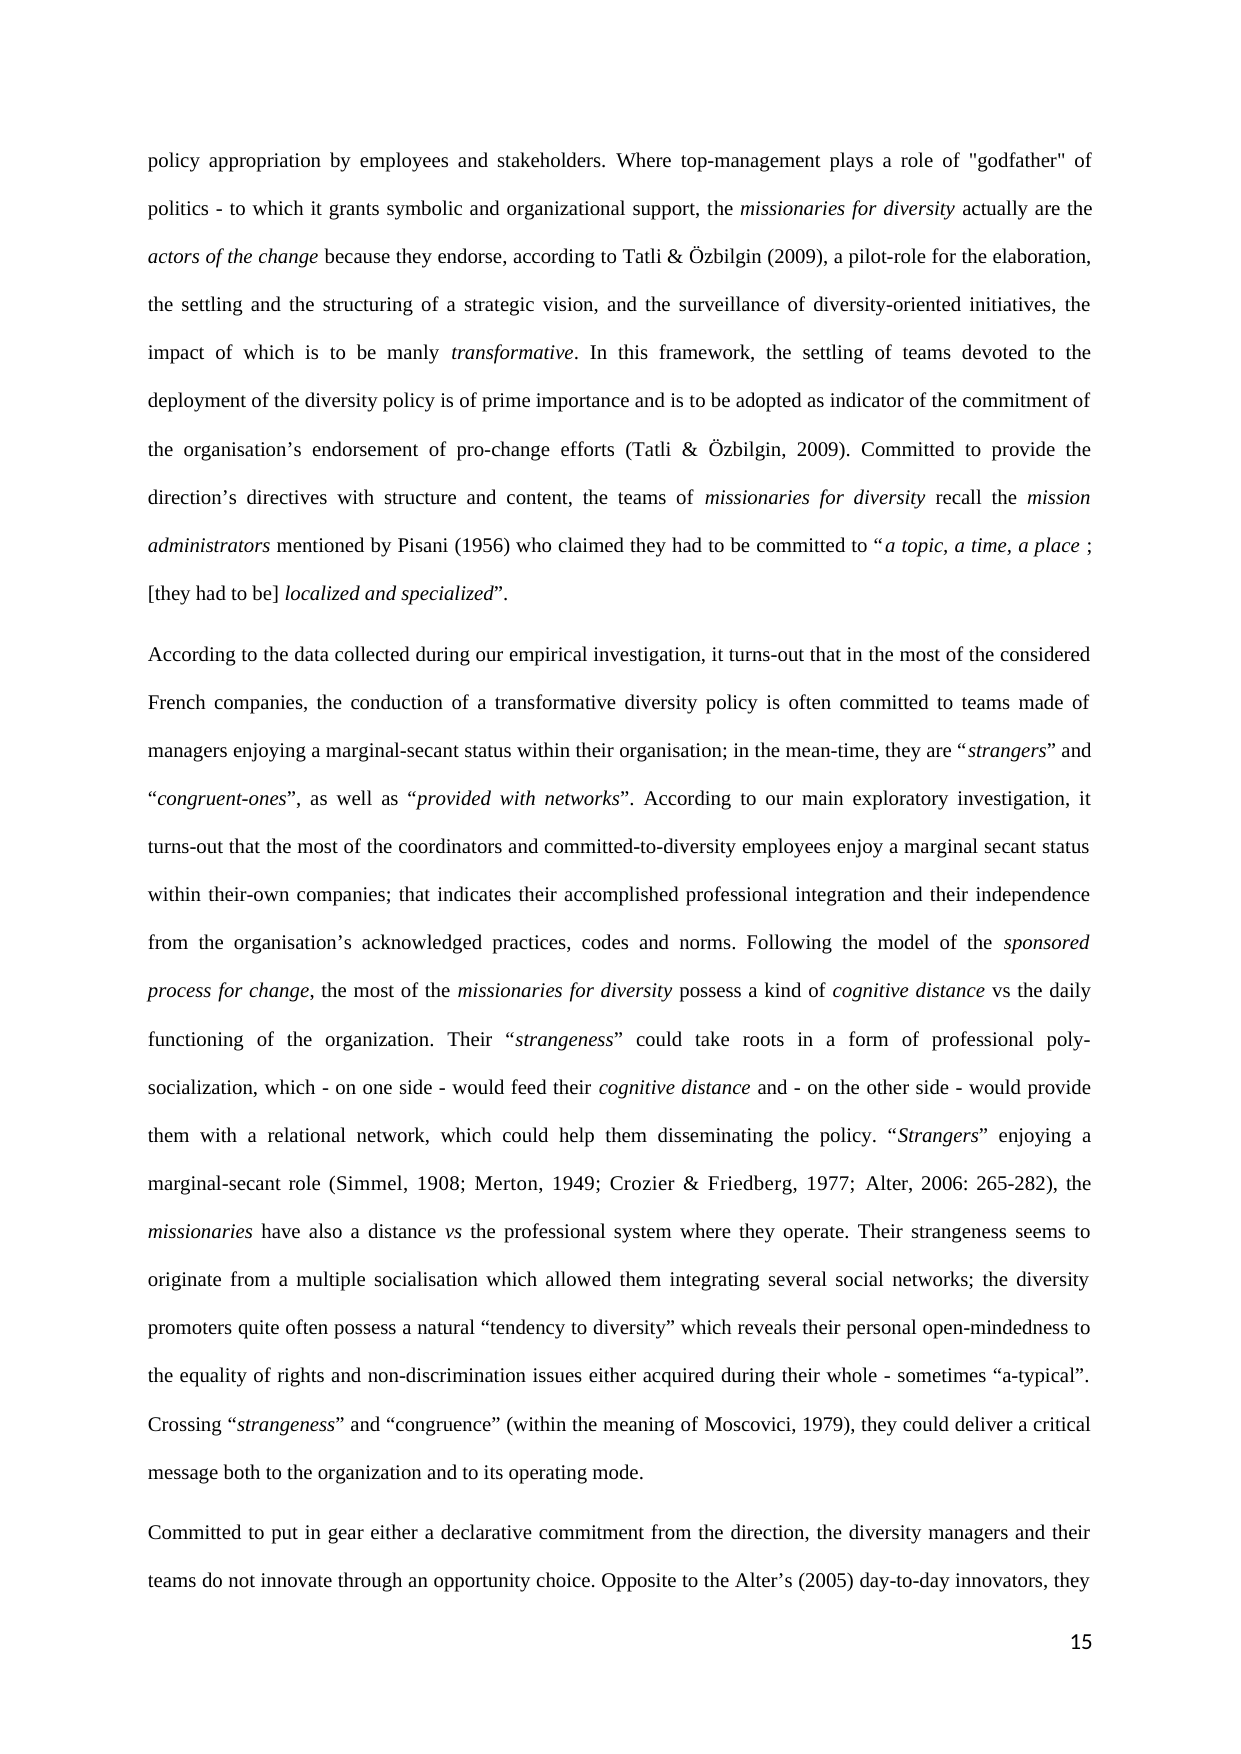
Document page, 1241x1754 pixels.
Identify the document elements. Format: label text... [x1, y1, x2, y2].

text According to the data collected during our empirical investigation, it turns-out that in the most of the considered French companies, the conduction of a transformative diversity policy is often committed to teams made of managers enjoying a marginal-secant status within their organisation; in the mean-time, they are “strangers” and “congruent-ones”, as well as “provided with networks”. According to our main exploratory investigation, it turns-out that the most of the coordinators and committed-to-diversity employees enjoy a marginal secant status within their-own companies; that indicates their accomplished professional integration and their independence from the organisation’s acknowledged practices, codes and norms. Following the model of the sponsored process for change, the most of the missionaries for diversity possess a kind of cognitive distance vs the daily functioning of the organization. Their “strangeness” could take roots in a form of professional poly-socialization, which - on one side - would feed their cognitive distance and - on the other side - would provide them with a relational network, which could help them disseminating the policy. “Strangers” enjoying a marginal-secant role (Simmel, 1908; Merton, 1949; Crozier & Friedberg, 1977; Alter, 2006: 265-282), the missionaries have also a distance vs the professional system where they operate. Their strangeness seems to originate from a multiple socialisation which allowed them integrating several social networks; the diversity promoters quite often possess a natural “tendency to diversity” which reveals their personal open-mindedness to the equality of rights and non-discrimination issues either acquired during their whole - sometimes “a-typical”. Crossing “strangeness” and “congruence” (within the meaning of Moscovici, 1979), they could deliver a critical message both to the organization and to its operating mode. [148, 641, 1091, 1484]
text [148, 148, 1092, 605]
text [148, 1520, 1091, 1592]
